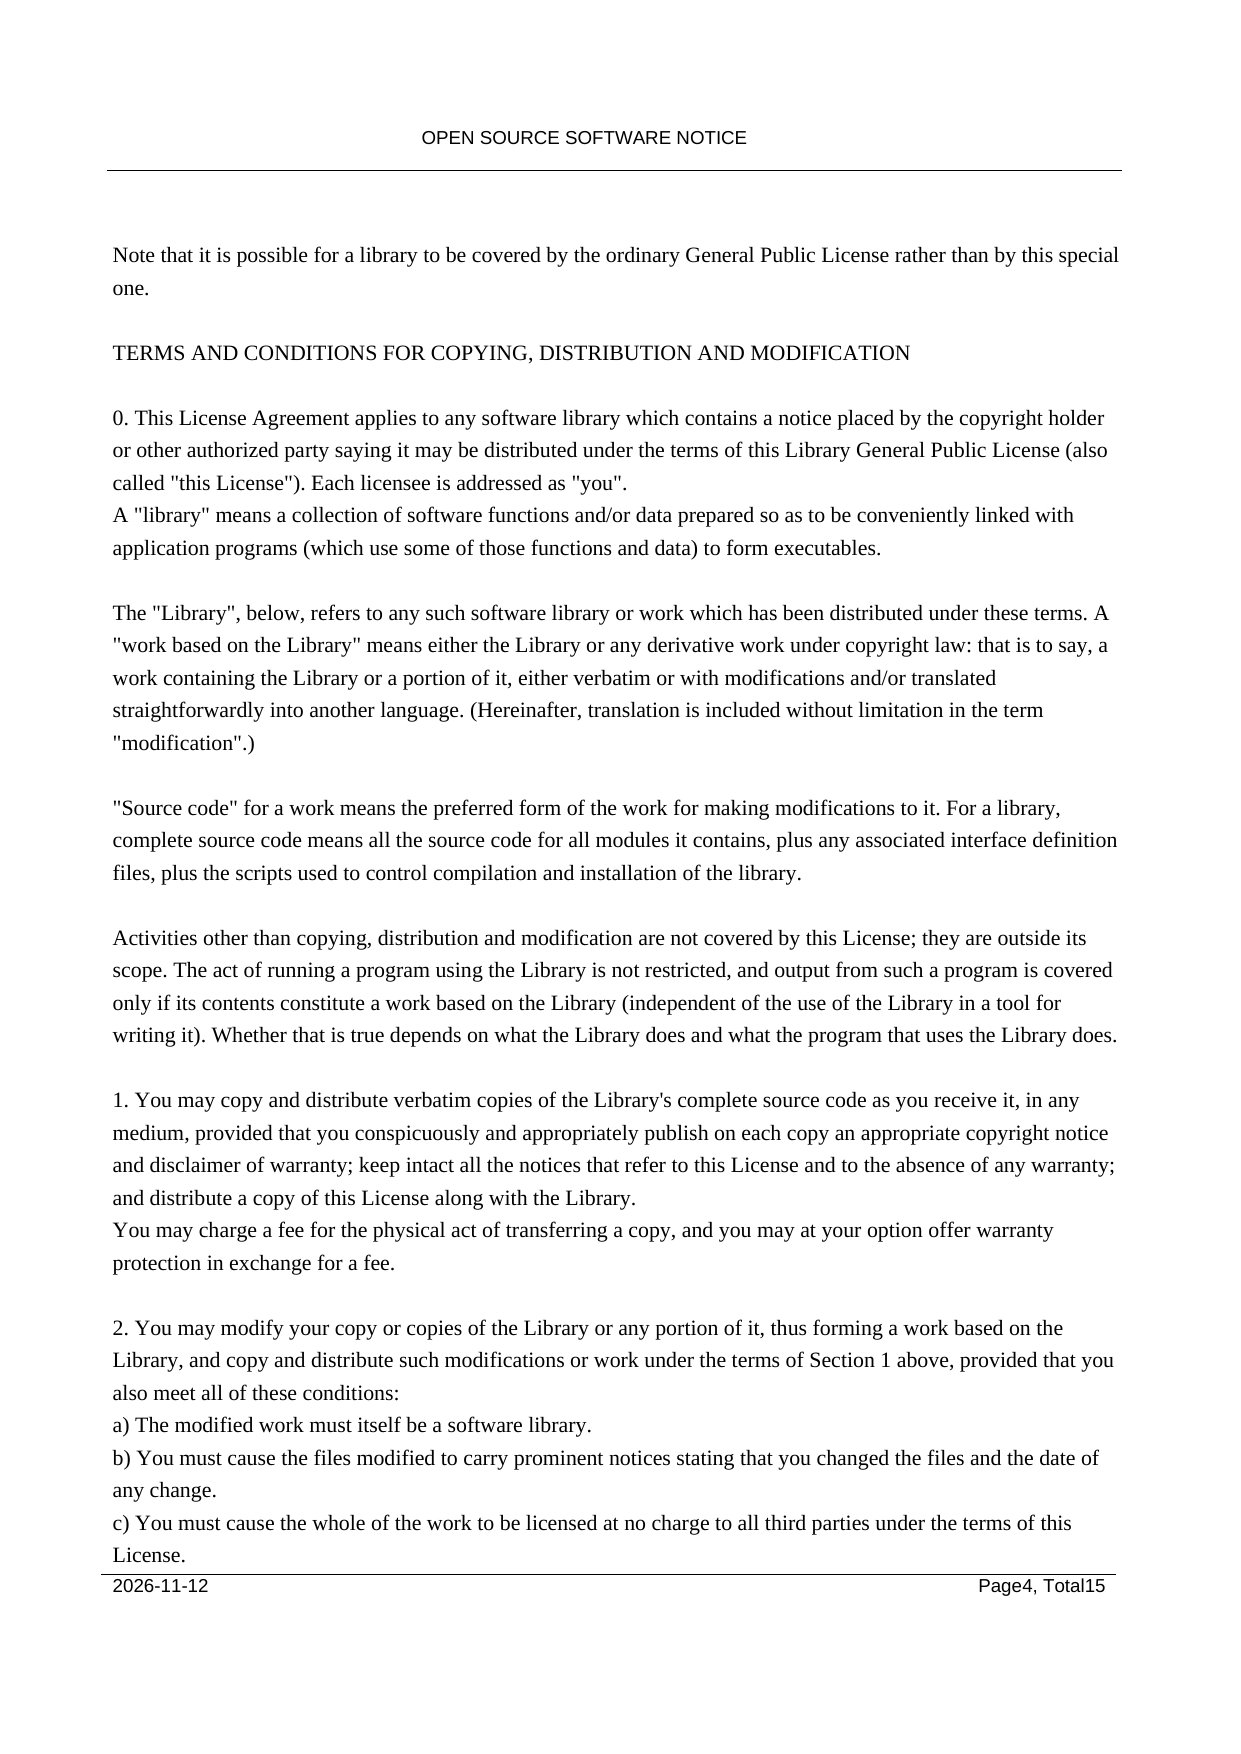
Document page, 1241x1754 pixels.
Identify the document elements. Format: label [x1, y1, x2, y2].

text [112, 206, 1128, 1571]
